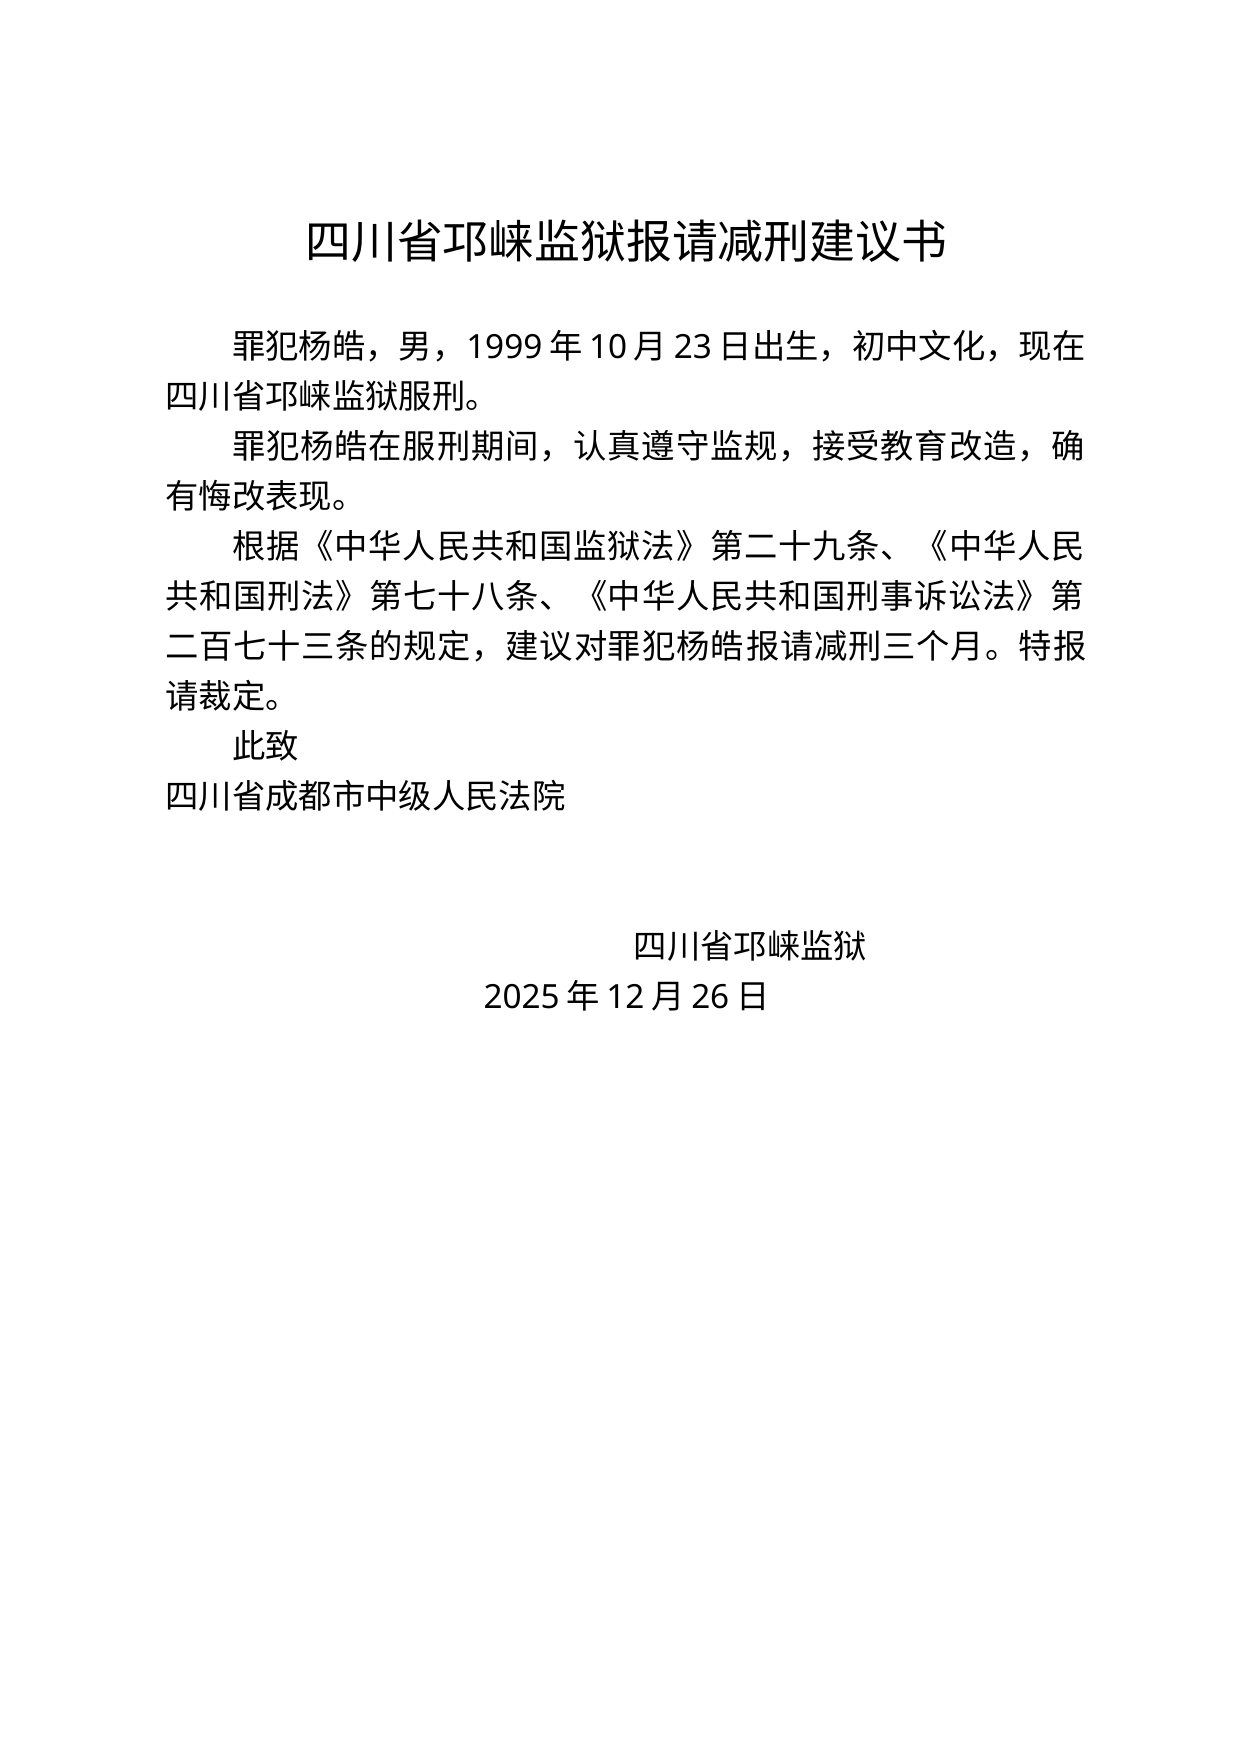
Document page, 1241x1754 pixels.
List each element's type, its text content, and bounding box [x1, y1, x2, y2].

text 罪犯杨皓，男，1999年10月23日出生，初中文化，现在四川省邛崃监狱服刑。 [165, 318, 1087, 418]
text 根据《中华人民共和国监狱法》第二十九条、《中华人民共和国刑法》第七十八条、《中华人民共和国刑事诉讼法》第二百七十三条的规定，建议对罪犯杨皓报请减刑三个月。特报请裁定。 [165, 518, 1087, 718]
text 四川省成都市中级人民法院 [165, 768, 1087, 818]
text 罪犯杨皓在服刑期间，认真遵守监规，接受教育改造，确有悔改表现。 [165, 418, 1087, 518]
text 四川省邛崃监狱报请减刑建议书 [165, 218, 1087, 268]
text 2025年12月26日 [165, 968, 1087, 1018]
text 此致 [165, 718, 1087, 768]
text 四川省邛崃监狱 [165, 918, 1087, 968]
